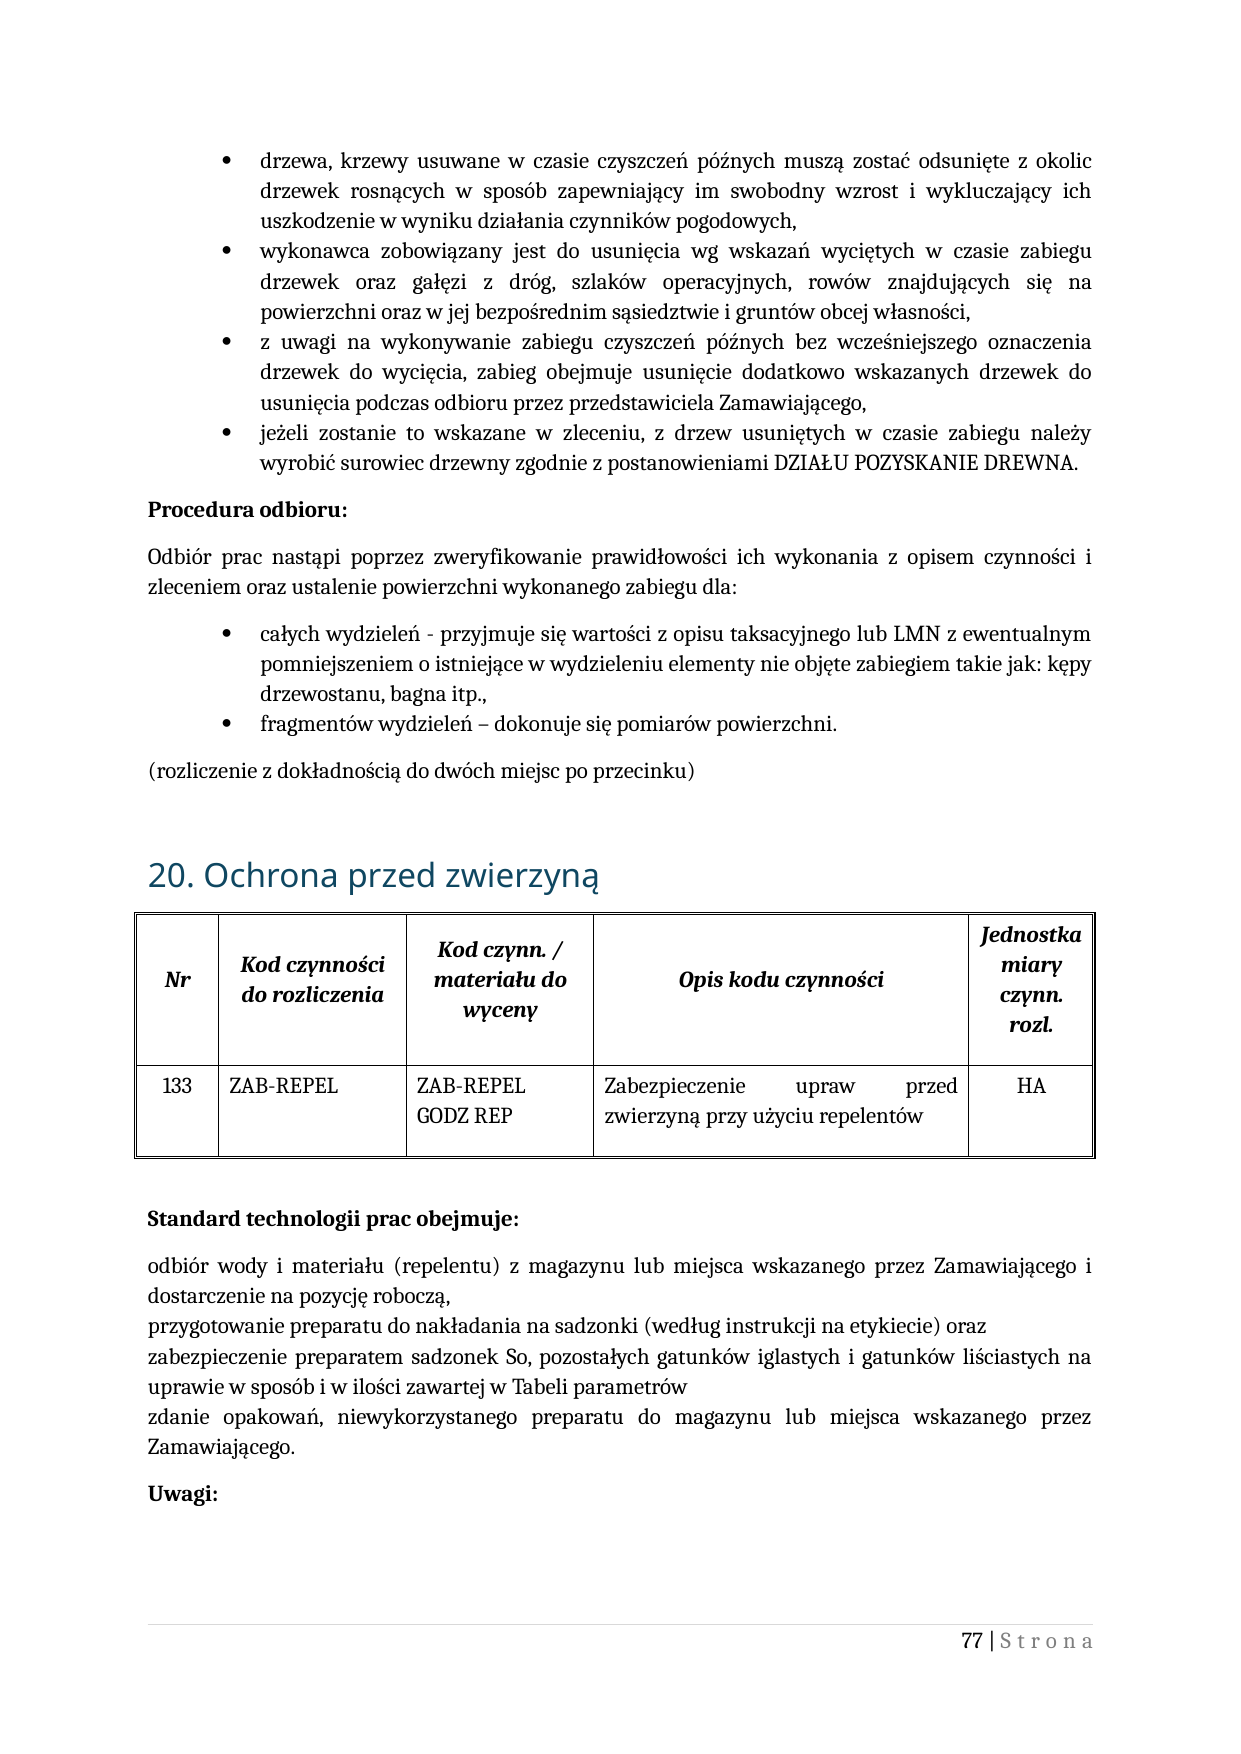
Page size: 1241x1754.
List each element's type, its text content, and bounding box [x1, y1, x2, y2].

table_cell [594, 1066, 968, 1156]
list drzewa, krzewy usuwane w czasie czyszczeń późnych muszą zostać odsunięte z okolic drzewek rosnących w sposób zapewniający im swobodny wzrost i wykluczający ich uszkodzenie w wyniku działania czynników pogodowych, [223, 148, 1093, 234]
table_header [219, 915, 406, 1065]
text Odbiór prac nastąpi poprzez zweryfikowanie prawidłowości ich wykonania z opisem czynności i zleceniem oraz ustalenie powierzchni wykonanego zabiegu dla: [148, 543, 1093, 600]
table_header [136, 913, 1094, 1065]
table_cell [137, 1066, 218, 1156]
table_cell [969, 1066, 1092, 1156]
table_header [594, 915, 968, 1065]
list fragmentów wydzieleń – dokonuje się pomiarów powierzchni. [223, 711, 1093, 737]
subtitle 20. Ochrona przed zwierzyną [148, 852, 1093, 897]
text (rozliczenie z dokładnością do dwóch miejsc po przecinku) [148, 758, 1093, 784]
list zabezpieczenie preparatem sadzonek So, pozostałych gatunków iglastych i gatunków liściastych na uprawie w sposób i w ilości zawartej w Tabeli parametrów [148, 1343, 1093, 1400]
list całych wydzieleń - przyjmuje się wartości z opisu taksacyjnego lub LMN z ewentualnym pomniejszeniem o istniejące w wydzieleniu elementy nie objęte zabiegiem takie jak: kępy drzewostanu, bagna itp., [223, 621, 1093, 707]
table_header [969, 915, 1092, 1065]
list z uwagi na wykonywanie zabiegu czyszczeń późnych bez wcześniejszego oznaczenia drzewek do wycięcia, zabieg obejmuje usunięcie dodatkowo wskazanych drzewek do usunięcia podczas odbioru przez przedstawiciela Zamawiającego, [223, 329, 1093, 416]
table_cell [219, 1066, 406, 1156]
text Standard technologii prac obejmuje: [148, 1206, 1093, 1232]
list wykonawca zobowiązany jest do usunięcia wg wskazań wyciętych w czasie zabiegu drzewek oraz gałęzi z dróg, szlaków operacyjnych, rowów znajdujących się na powierzchni oraz w jej bezpośrednim sąsiedztwie i gruntów obcej własności, [223, 238, 1093, 325]
list jeżeli zostanie to wskazane w zleceniu, z drzew usuniętych w czasie zabiegu należy wyrobić surowiec drzewny zgodnie z postanowieniami DZIAŁU POZYSKANIE DREWNA. [223, 419, 1093, 476]
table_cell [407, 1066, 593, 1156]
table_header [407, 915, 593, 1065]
text Procedura odbioru: [148, 497, 1093, 523]
list przygotowanie preparatu do nakładania na sadzonki (według instrukcji na etykiecie) oraz [148, 1313, 1093, 1340]
list zdanie opakowań, niewykorzystanego preparatu do magazynu lub miejsca wskazanego przez Zamawiającego. [148, 1404, 1093, 1461]
text Uwagi: [148, 1481, 1093, 1507]
list odbiór wody i materiału (repelentu) z magazynu lub miejsca wskazanego przez Zamawiającego i dostarczenie na pozycję roboczą, [148, 1253, 1093, 1309]
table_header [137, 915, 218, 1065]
